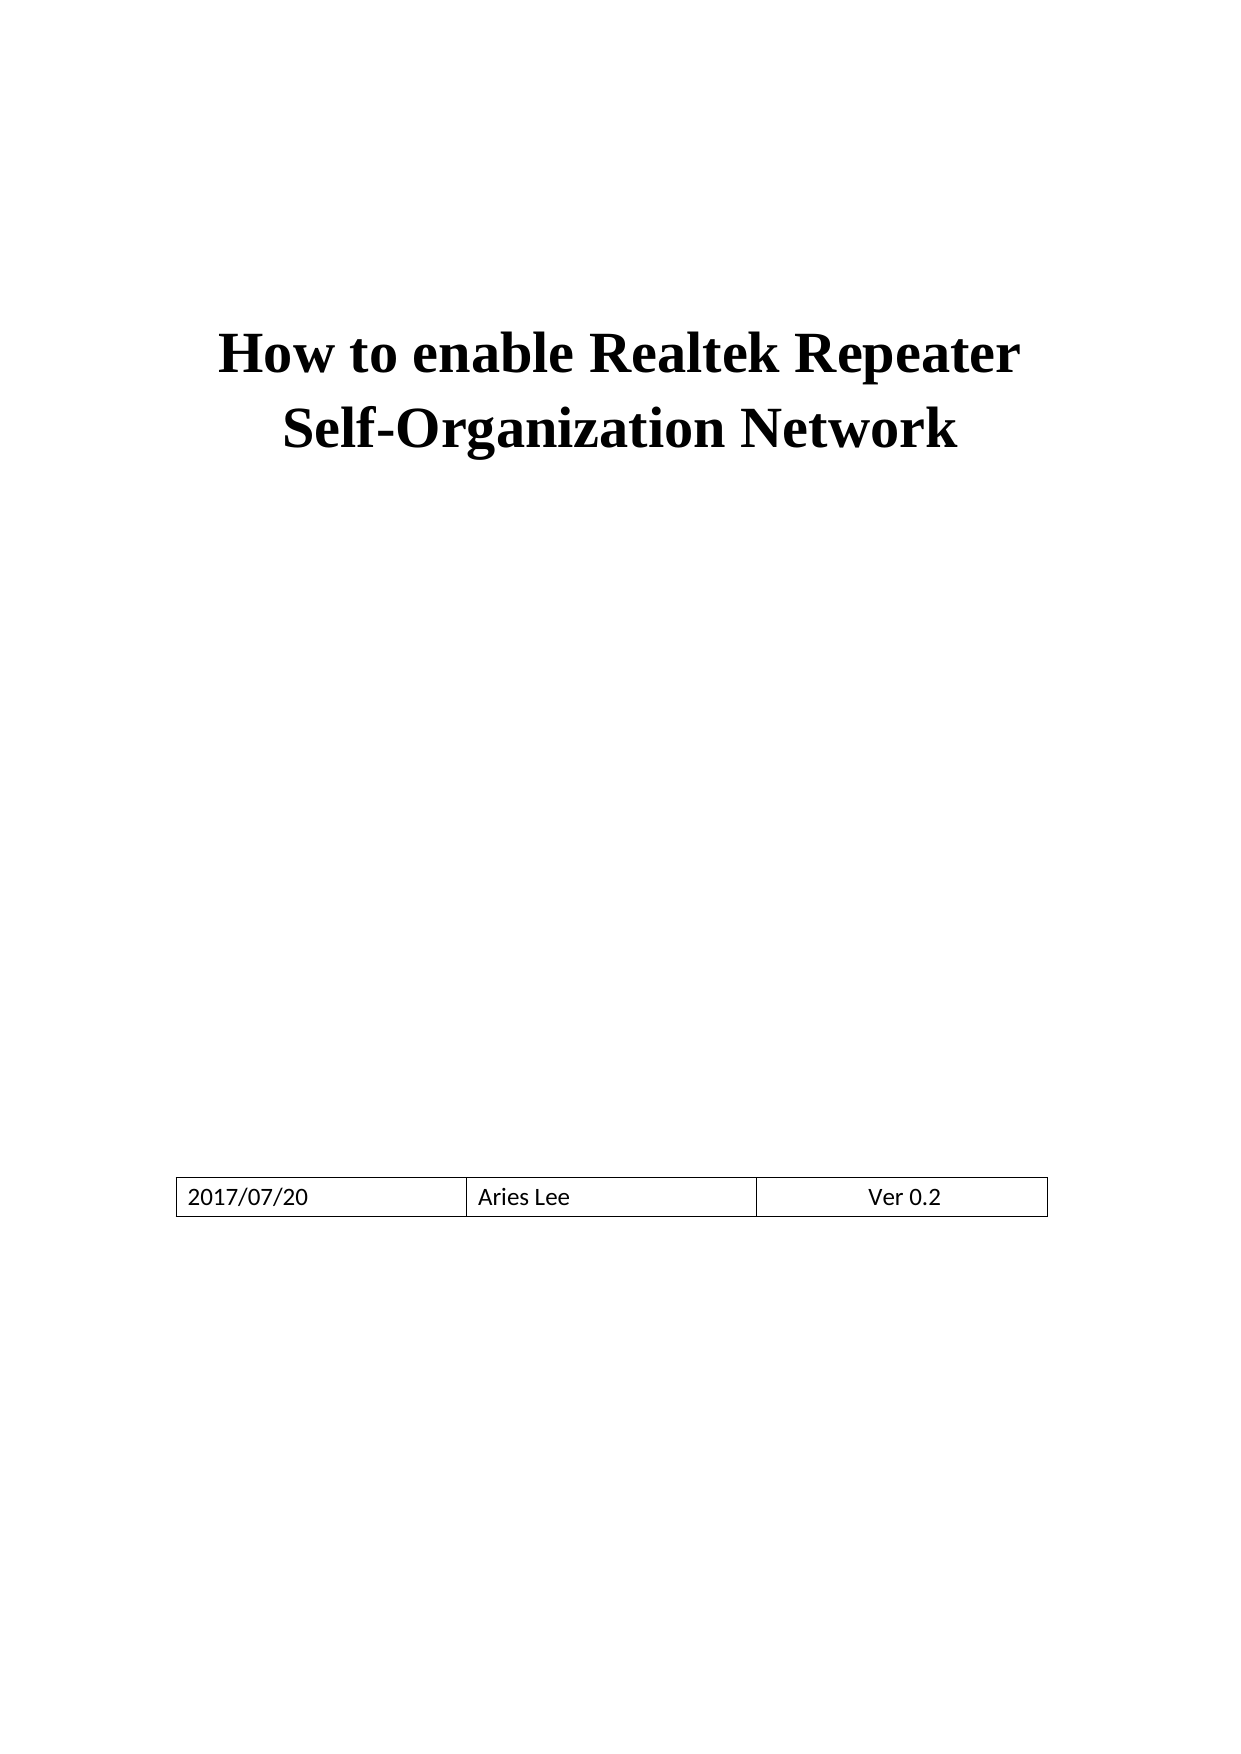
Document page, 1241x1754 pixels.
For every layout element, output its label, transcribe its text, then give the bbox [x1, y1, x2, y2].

table_header 2017/07/20 [177, 1178, 466, 1216]
table_header Aries Lee [467, 1178, 756, 1216]
text How to enable Realtek Repeater Self-Organization Network [187, 314, 1053, 464]
table_header Ver 0.2 [757, 1178, 1047, 1216]
